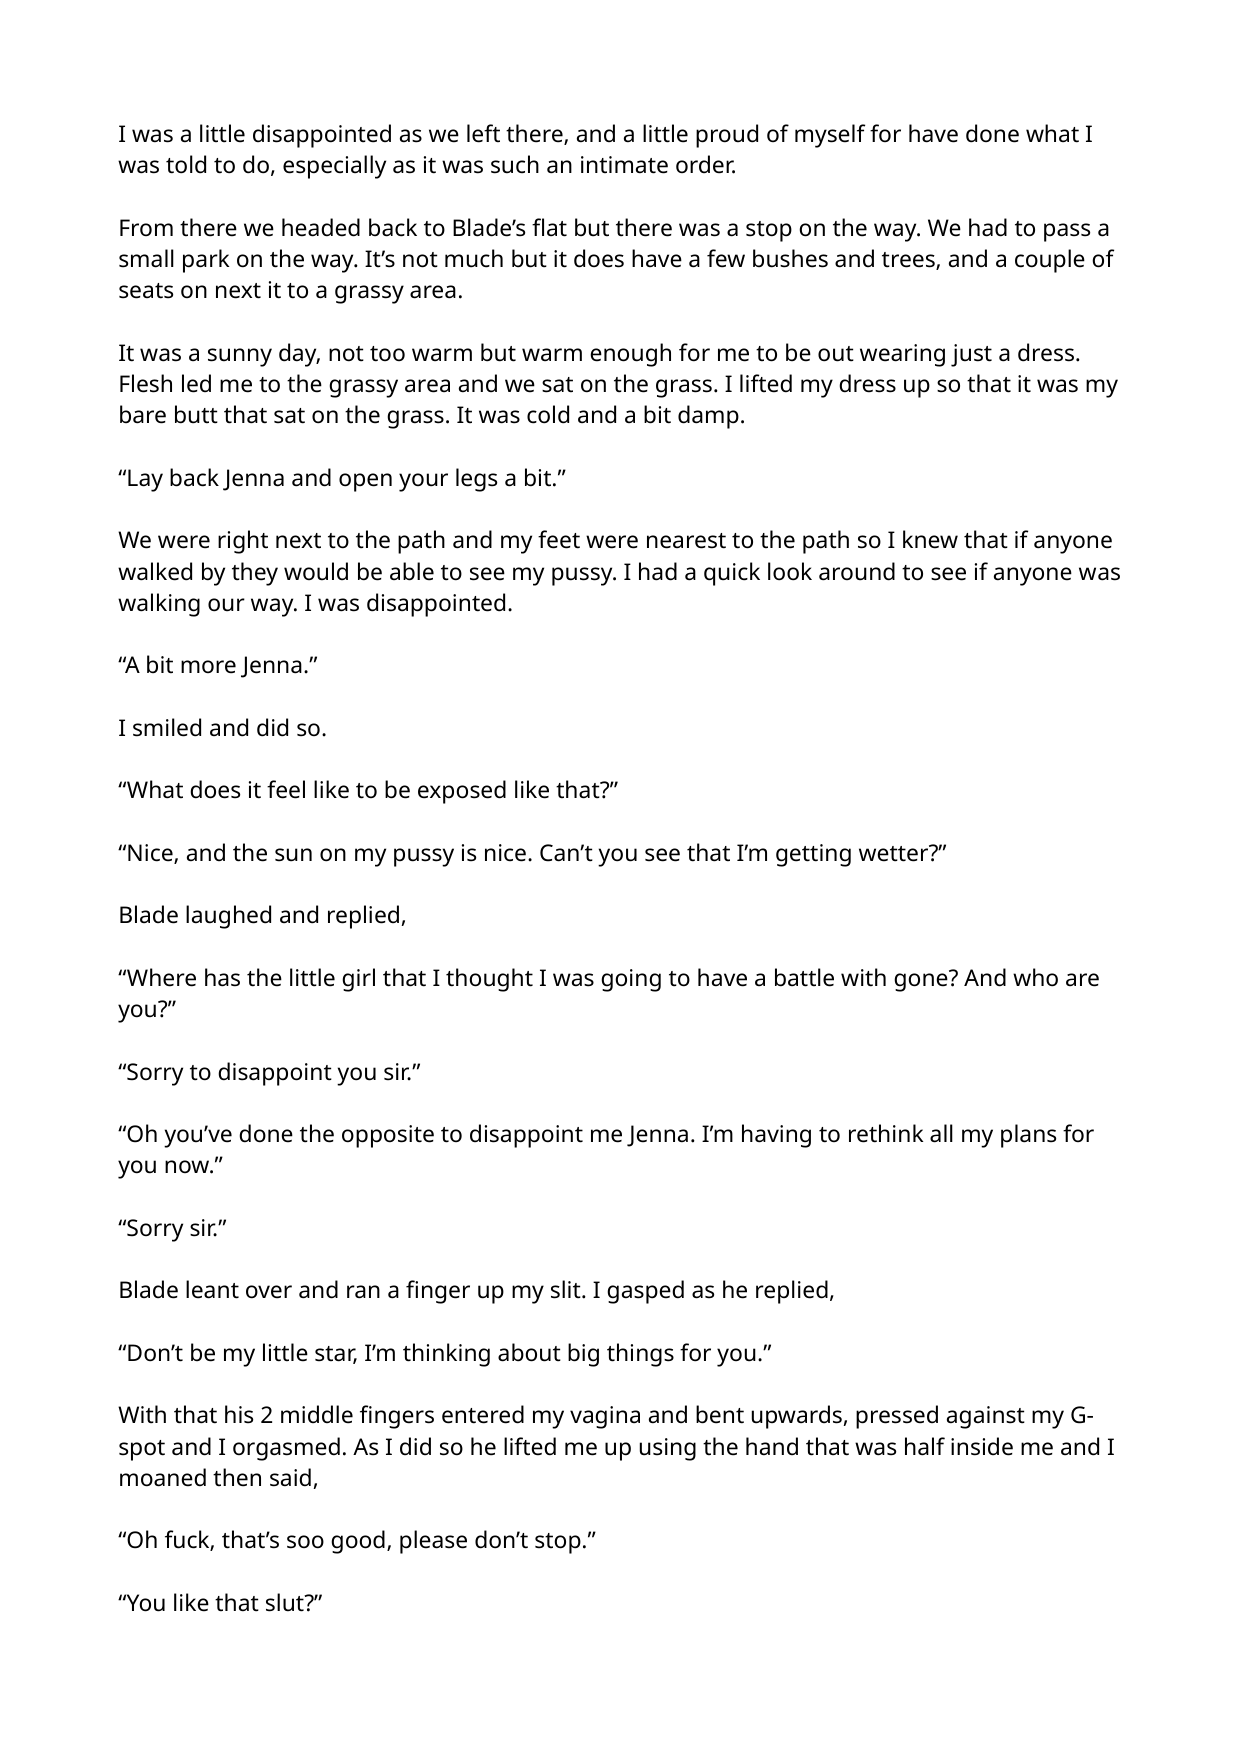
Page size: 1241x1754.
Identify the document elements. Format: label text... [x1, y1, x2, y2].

text “A bit more Jenna.” [118, 649, 1122, 681]
text “Don’t be my little star, I’m thinking about big things for you.” [118, 1337, 1122, 1368]
text “What does it feel like to be exposed like that?” [118, 774, 1122, 806]
text “Sorry sir.” [118, 1212, 1122, 1243]
text “Oh fuck, that’s soo good, please don’t stop.” [118, 1524, 1122, 1556]
text I was a little disappointed as we left there, and a little proud of myself for have done what I was told to do, especially as it was such an intimate order. [118, 118, 1122, 181]
text “Sorry to disappoint you sir.” [118, 1056, 1122, 1087]
text Blade leant over and ran a finger up my slit. I gasped as he replied, [118, 1274, 1122, 1306]
text I smiled and did so. [118, 712, 1122, 743]
text “Where has the little girl that I thought I was going to have a battle with gone? And who are you?” [118, 962, 1122, 1024]
text With that his 2 middle fingers entered my vagina and bent upwards, pressed against my G-spot and I orgasmed. As I did so he lifted me up using the hand that was half inside me and I moaned then said, [118, 1399, 1122, 1493]
text It was a sunny day, not too warm but warm enough for me to be out wearing just a dress. Flesh led me to the grassy area and we sat on the grass. I lifted my dress up so that it was my bare butt that sat on the grass. It was cold and a bit damp. [118, 337, 1122, 431]
text “You like that slut?” [118, 1587, 1122, 1618]
text We were right next to the path and my feet were nearest to the path so I knew that if anyone walked by they would be able to see my pussy. I had a quick look around to see if anyone was walking our way. I was disappointed. [118, 524, 1122, 618]
text From there we headed back to Blade’s flat but there was a stop on the way. We had to pass a small park on the way. It’s not much but it does have a few bushes and trees, and a couple of seats on next it to a grassy area. [118, 212, 1122, 306]
text “Nice, and the sun on my pussy is nice. Can’t you see that I’m getting wetter?” [118, 837, 1122, 868]
text “Lay back Jenna and open your legs a bit.” [118, 462, 1122, 493]
text Blade laughed and replied, [118, 899, 1122, 931]
text “Oh you’ve done the opposite to disappoint me Jenna. I’m having to rethink all my plans for you now.” [118, 1118, 1122, 1181]
